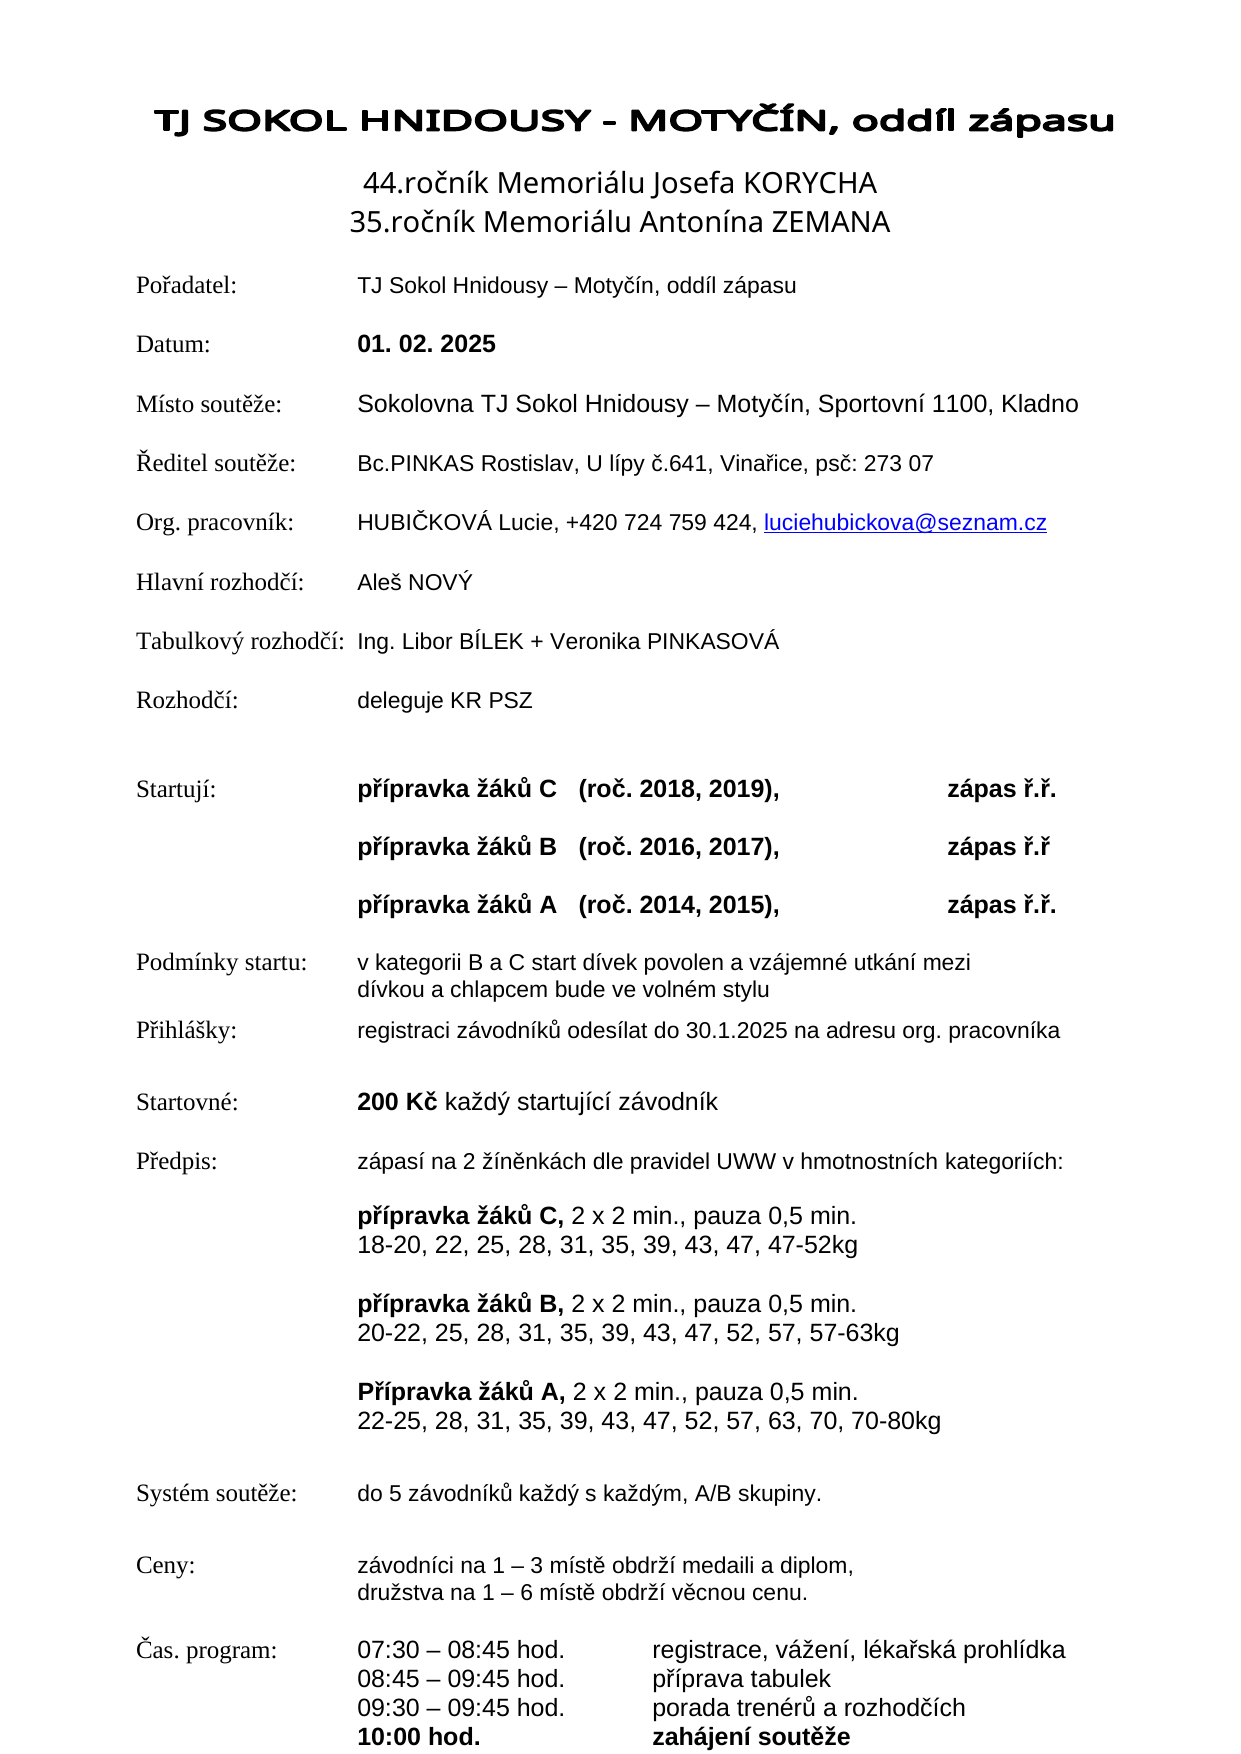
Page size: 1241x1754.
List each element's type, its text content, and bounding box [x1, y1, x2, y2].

text Přihlášky: registraci závodníků odesílat do 30.1.2025 na adresu org. pracovníka [136, 1015, 1104, 1044]
text Tabulkový rozhodčí: Ing. Libor BÍLEK + Veronika PINKASOVÁ [136, 626, 1104, 655]
text Org. pracovník: HUBIČKOVÁ Lucie, +420 724 759 424, luciehubickova@seznam.cz [136, 507, 1104, 536]
text Datum: 01. 02. 2025 [136, 329, 1104, 358]
text přípravka žáků B, 2 x 2 min., pauza 0,5 min. [136, 1289, 1104, 1318]
text Systém soutěže: do 5 závodníků každý s každým, A/B skupiny. [136, 1478, 1104, 1507]
text Startovné: 200 Kč každý startující závodník [136, 1087, 1104, 1116]
text 44.ročník Memoriálu Josefa KORYCHA [136, 162, 1104, 202]
text Čas. program: 07:30 – 08:45 hod. registrace, vážení, lékařská prohlídka [136, 1635, 1104, 1664]
text Hlavní rozhodčí: Aleš NOVÝ [136, 567, 1104, 595]
text 35.ročník Memoriálu Antonína ZEMANA [136, 202, 1104, 241]
text přípravka žáků C, 2 x 2 min., pauza 0,5 min. [136, 1201, 1104, 1230]
text 09:30 – 09:45 hod. porada trenérů a rozhodčích [136, 1693, 1104, 1722]
text Startují: přípravka žáků C (roč. 2018, 2019), zápas ř.ř. [136, 774, 1104, 802]
text přípravka žáků A (roč. 2014, 2015), zápas ř.ř. [136, 889, 1104, 918]
text Rozhodčí: deleguje KR PSZ [136, 685, 1104, 714]
text Přípravka žáků A, 2 x 2 min., pauza 0,5 min. [283, 1377, 1104, 1406]
text Místo soutěže: Sokolovna TJ Sokol Hnidousy – Motyčín, Sportovní 1100, Kladno [136, 389, 1104, 418]
text Ceny: závodníci na 1 – 3 místě obdrží medaili a diplom, [136, 1550, 1104, 1578]
text 18-20, 22, 25, 28, 31, 35, 39, 43, 47, 47-52kg [136, 1230, 1104, 1259]
text Podmínky startu: v kategorii B a C start dívek povolen a vzájemné utkání mezi dívkou a chlapcem bude ve volném stylu [136, 947, 1104, 1003]
text přípravka žáků B (roč. 2016, 2017), zápas ř.ř [283, 832, 1104, 860]
text družstva na 1 – 6 místě obdrží věcnou cenu. [136, 1578, 1104, 1605]
text Ředitel soutěže: Bc.PINKAS Rostislav, U lípy č.641, Vinařice, psč: 273 07 [136, 448, 1104, 477]
text 20-22, 25, 28, 31, 35, 39, 43, 47, 52, 57, 57-63kg [136, 1318, 1104, 1347]
text 22-25, 28, 31, 35, 39, 43, 47, 52, 57, 63, 70, 70-80kg [136, 1406, 1104, 1435]
text Pořadatel: TJ Sokol Hnidousy – Motyčín, oddíl zápasu [136, 270, 1104, 299]
text 10:00 hod. zahájení soutěže [136, 1722, 1104, 1750]
text Předpis: zápasí na 2 žíněnkách dle pravidel UWW v hmotnostních kategoriích: [136, 1146, 1104, 1175]
text 08:45 – 09:45 hod. příprava tabulek [136, 1664, 1104, 1693]
